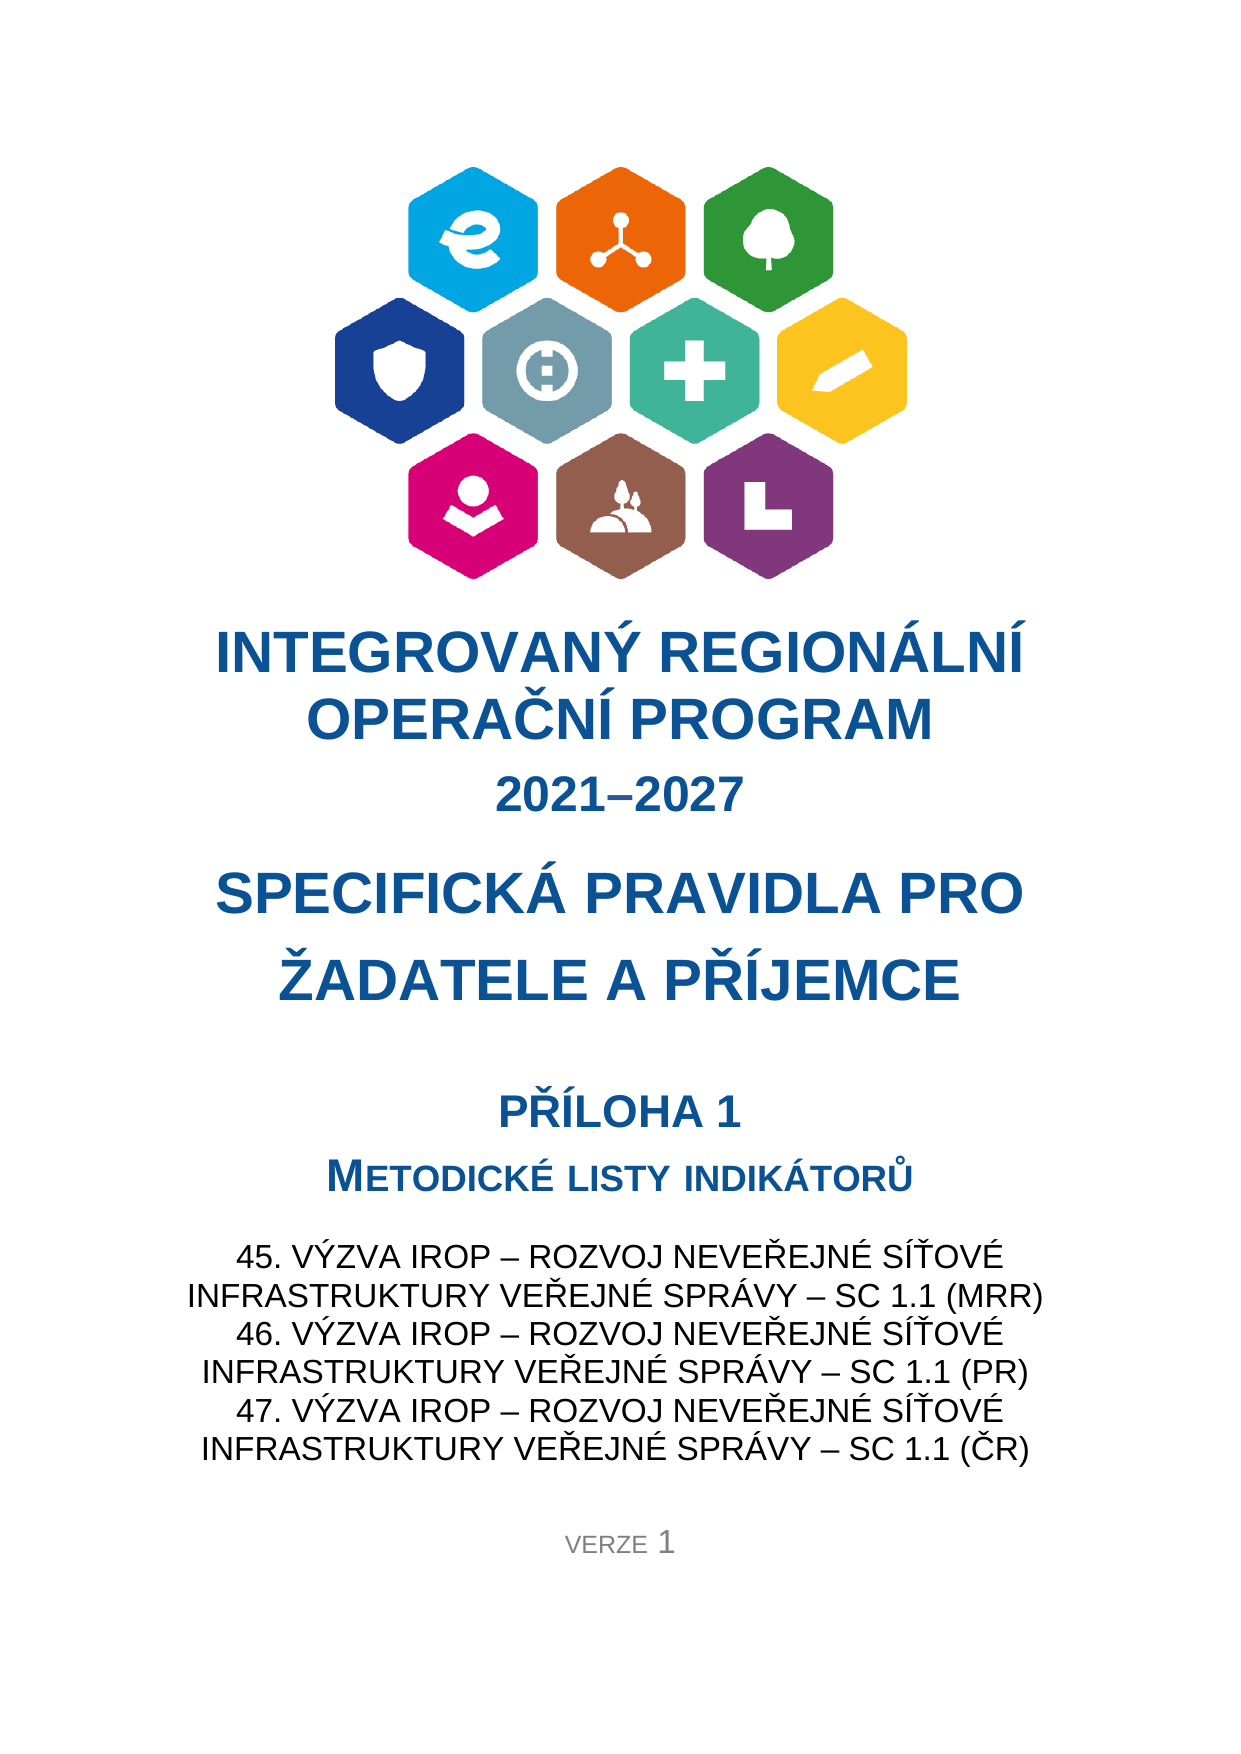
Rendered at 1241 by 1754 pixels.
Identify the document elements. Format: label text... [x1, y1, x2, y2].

picture [324, 149, 912, 607]
text 45. VÝZVA IROP – ROZVOJ NEVEŘEJNÉ SÍŤOVÉ INFRASTRUKTURY VEŘEJNÉ SPRÁVY – SC 1.1 (MRR) [148, 1237, 1092, 1314]
text 46. VÝZVA IROP – ROZVOJ NEVEŘEJNÉ SÍŤOVÉ INFRASTRUKTURY VEŘEJNÉ SPRÁVY – SC 1.1 (PR) [148, 1314, 1092, 1391]
text PŘÍLOHA 1 [148, 1085, 1092, 1138]
text SPECIFICKÁ PRAVIDLA PRO ŽADATELE A PŘÍJEMCE [148, 859, 1092, 1013]
text VERZE 1 [148, 1522, 1092, 1560]
text 2021–2027 [148, 764, 1092, 821]
text 47. VÝZVA IROP – ROZVOJ NEVEŘEJNÉ SÍŤOVÉ INFRASTRUKTURY VEŘEJNÉ SPRÁVY – SC 1.1 (ČR) [148, 1391, 1092, 1468]
text Metodické listy indikátorů [148, 1148, 1092, 1201]
